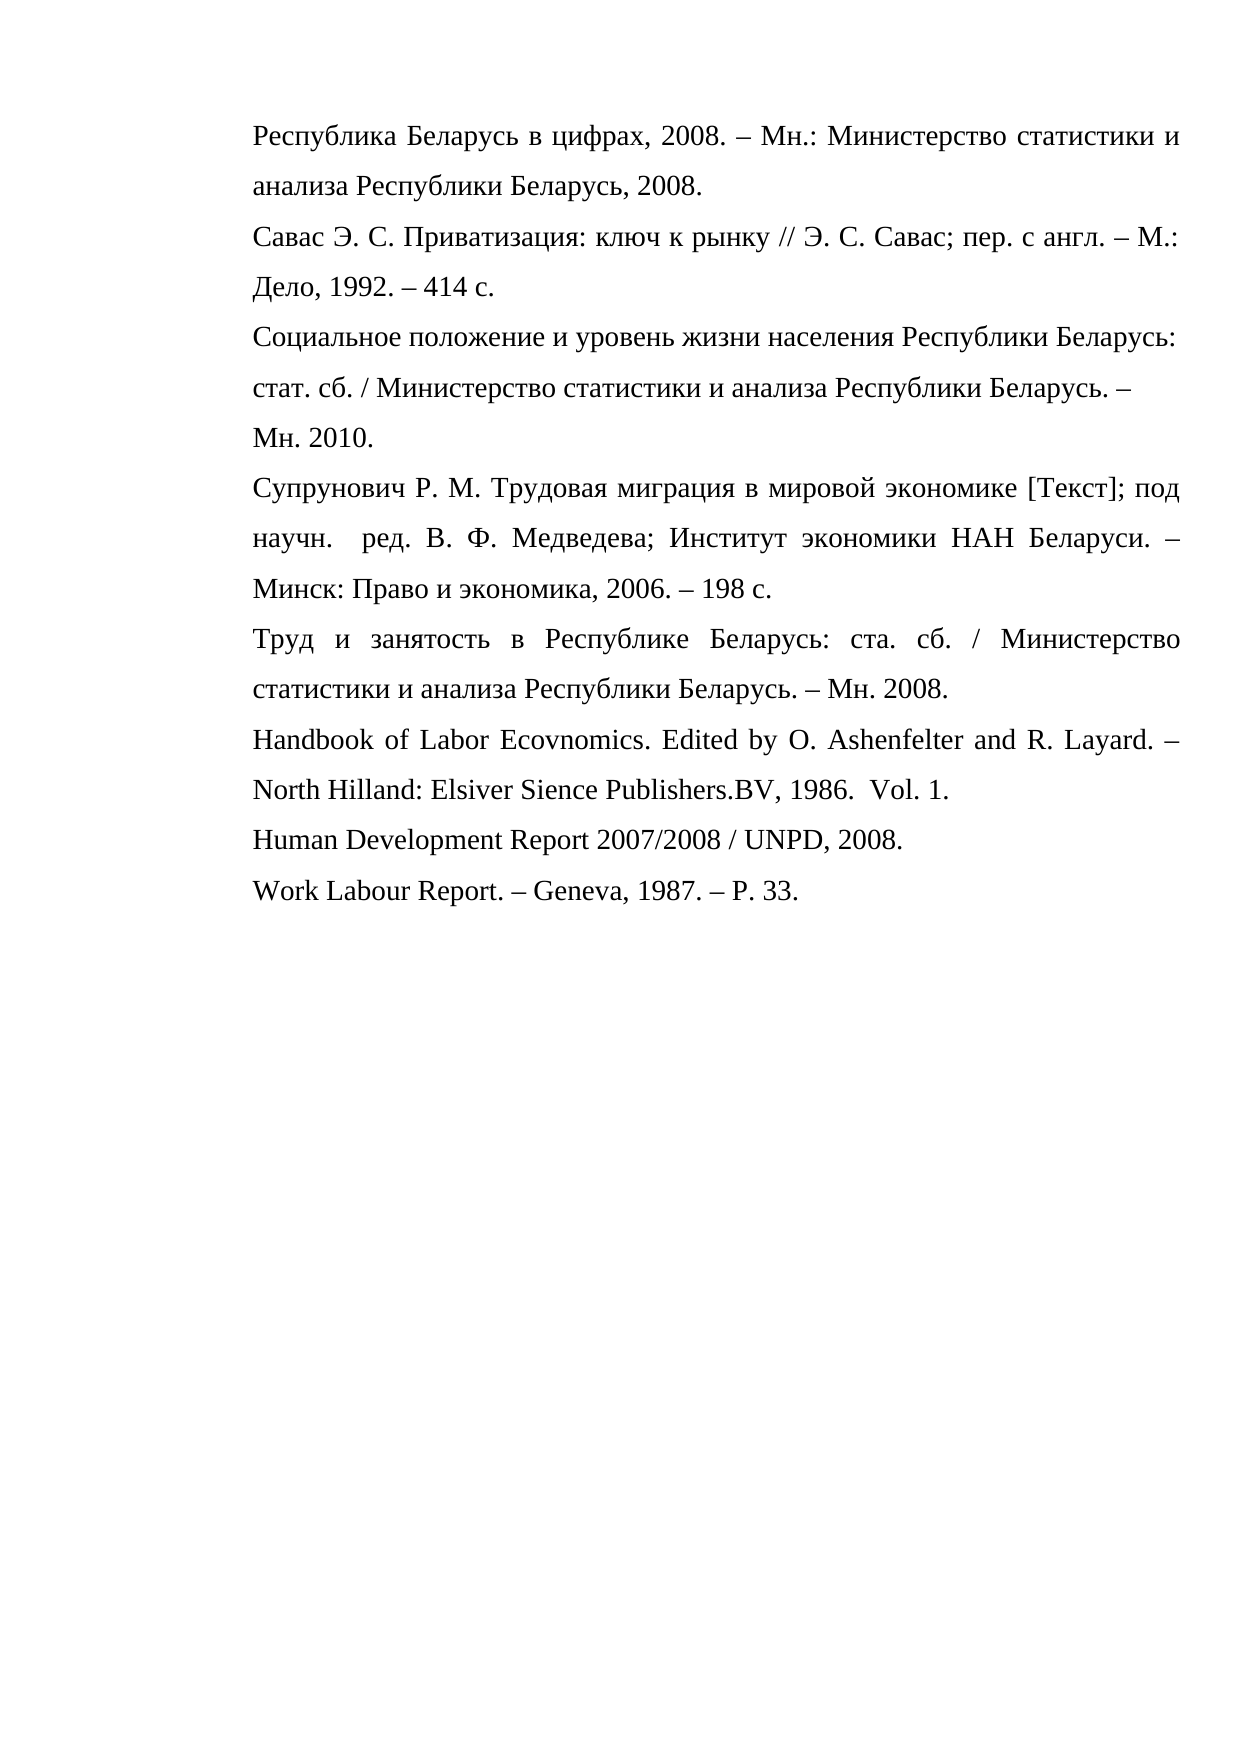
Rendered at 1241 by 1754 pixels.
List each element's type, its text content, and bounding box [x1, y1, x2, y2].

list Human Development Report 2007/2008 / UNPD, 2008. [252, 822, 1181, 856]
list Савас Э. С. Приватизация: ключ к рынку // Э. С. Савас; пер. с англ. – М.: Дело, 1992. – 414 с. [252, 219, 1181, 303]
list Социальное положение и уровень жизни населения Республики Беларусь: стат. сб. / Министерство статистики и анализа Республики Беларусь. – Мн. 2010. [252, 319, 1181, 453]
list Work Labour Report. – Geneva, 1987. – P. 33. [252, 873, 1181, 906]
list Handbook of Labor Ecovnomics. Edited by O. Ashenfelter and R. Layard. – North Hilland: Elsiver Sience Publishers.BV, 1986. Vol. 1. [252, 722, 1181, 806]
list Труд и занятость в Республике Беларусь: ста. сб. / Министерство статистики и анализа Республики Беларусь. – Мн. 2008. [252, 621, 1181, 705]
list Супрунович Р. М. Трудовая миграция в мировой экономике [Текст]; под научн. ред. В. Ф. Медведева; Институт экономики НАН Беларуси. – Минск: Право и экономика, 2006. – 198 с. [252, 470, 1181, 604]
list Республика Беларусь в цифрах, 2008. – Мн.: Министерство статистики и анализа Республики Беларусь, 2008. [252, 118, 1181, 202]
